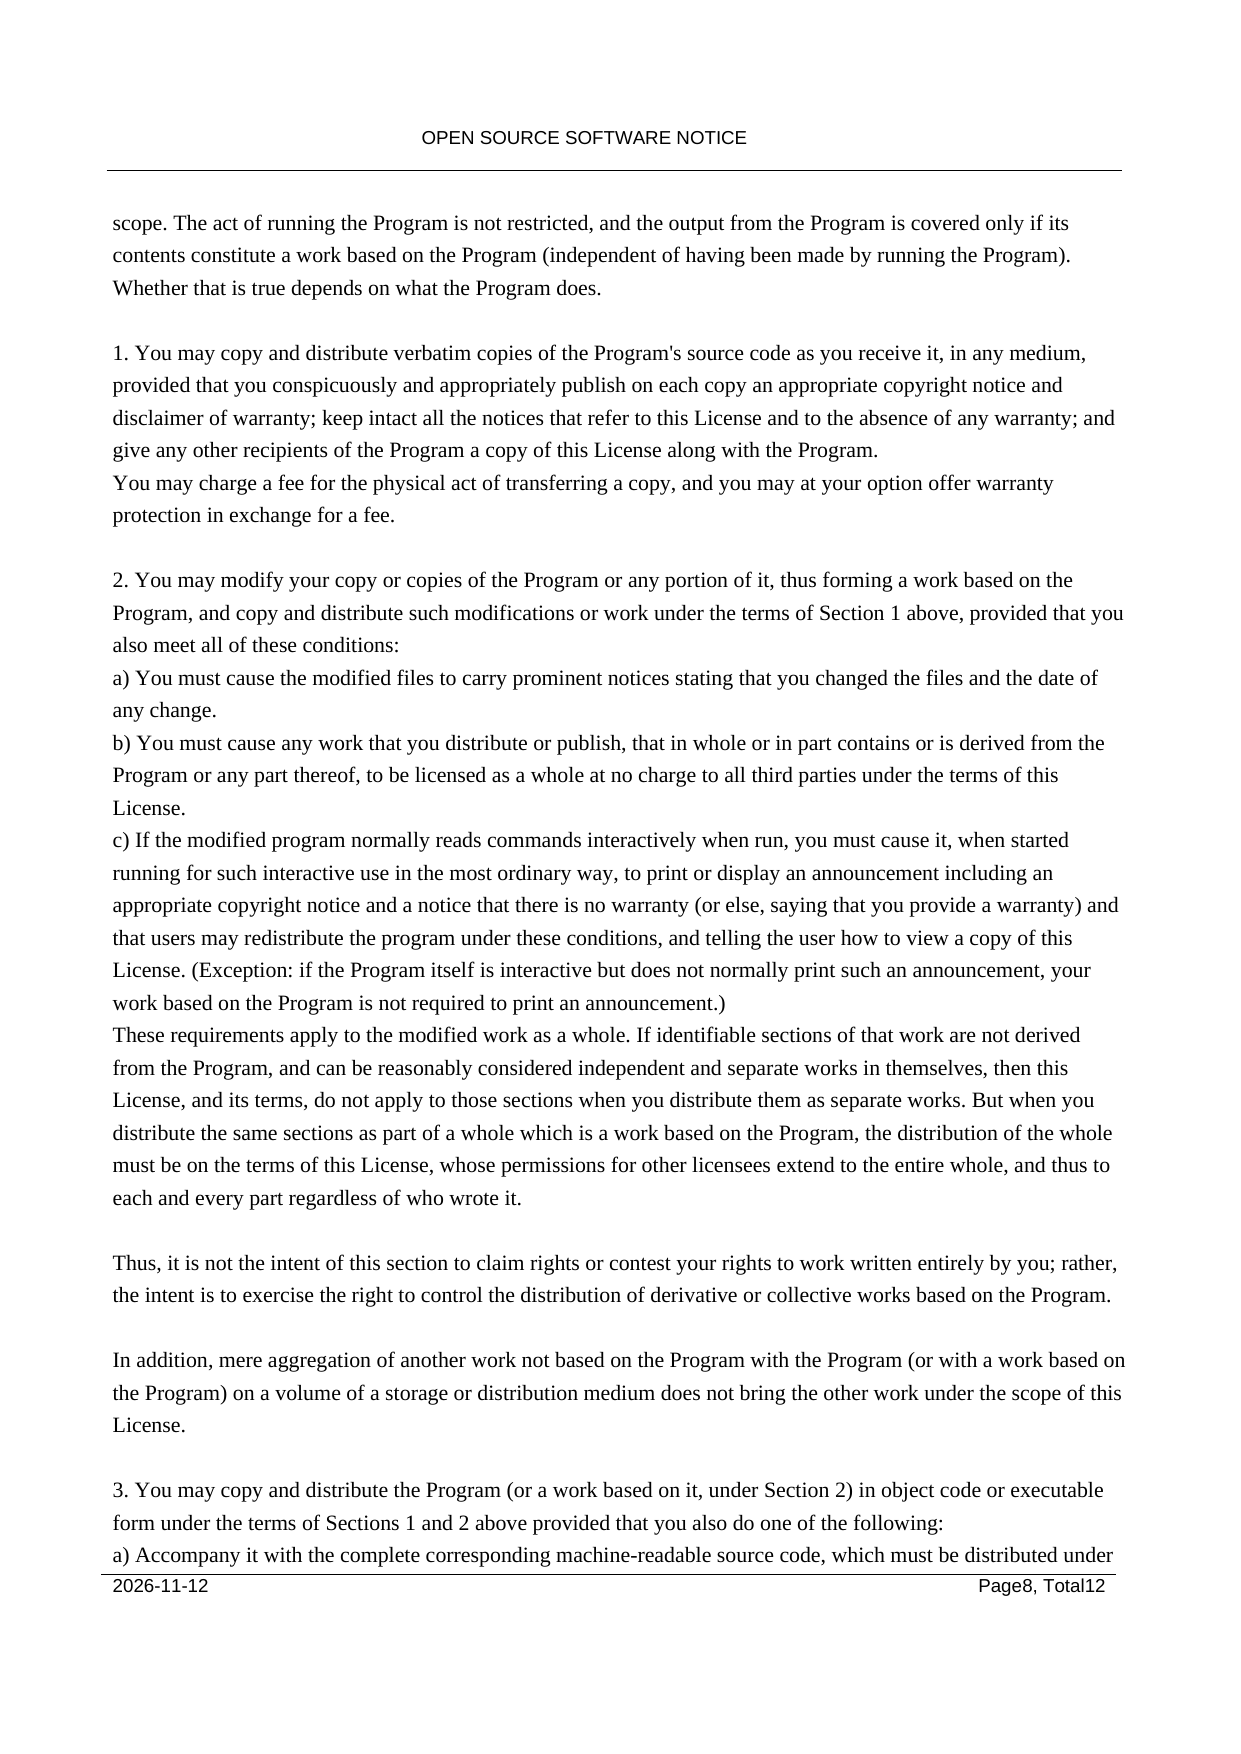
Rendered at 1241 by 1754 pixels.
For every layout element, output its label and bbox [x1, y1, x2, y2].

text [112, 206, 1128, 1571]
